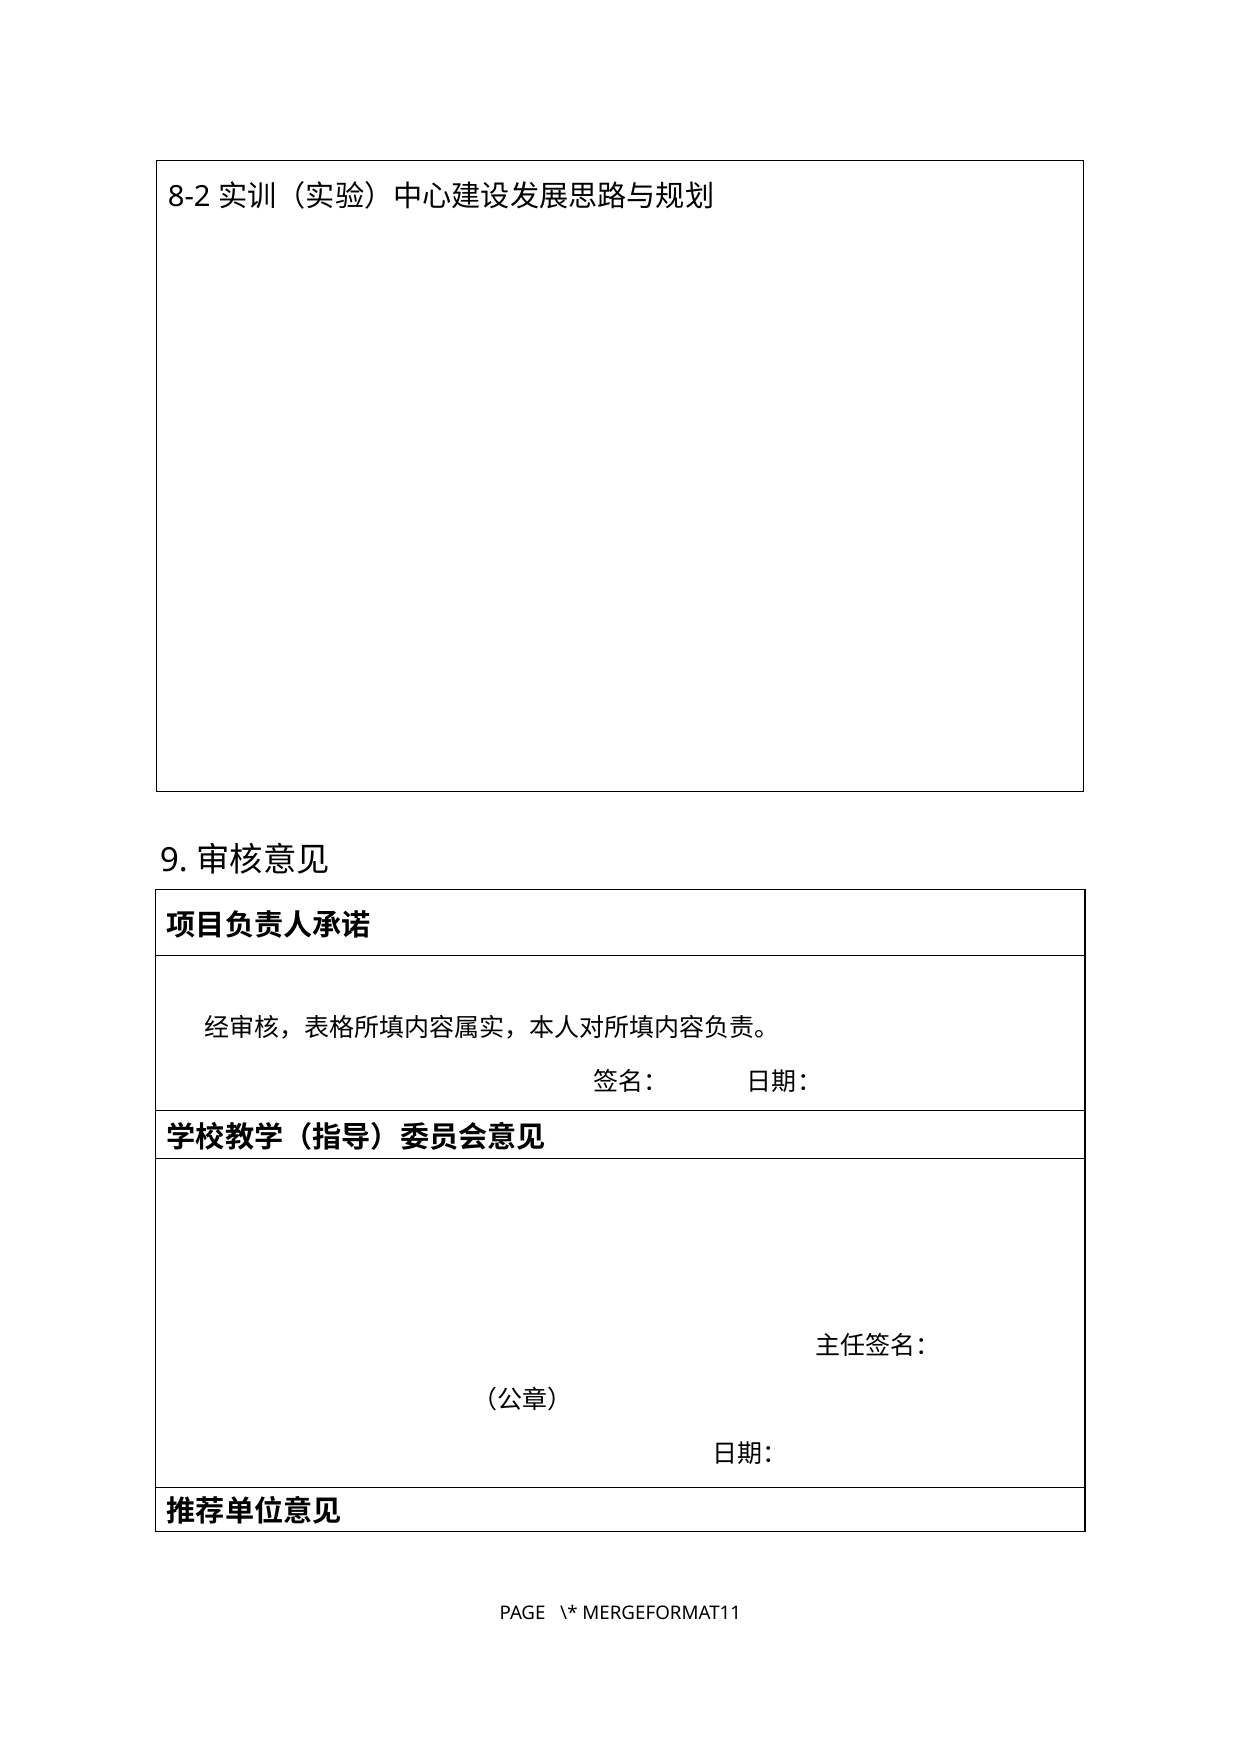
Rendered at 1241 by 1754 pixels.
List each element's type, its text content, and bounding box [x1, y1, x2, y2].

table_cell 推荐单位意见 [156, 1488, 1084, 1531]
table_cell 经审核，表格所填内容属实，本人对所填内容负责。 签名： 日期： [156, 956, 1084, 1110]
text 9. 审核意见 [159, 824, 1081, 889]
table_header 项目负责人承诺 [156, 890, 1084, 955]
table_cell 学校教学（指导）委员会意见 [156, 1111, 1084, 1158]
table_cell 主任签名： （公章） 日期： [156, 1159, 1084, 1487]
table_cell 8-2 实训（实验）中心建设发展思路与规划 [157, 161, 1083, 791]
